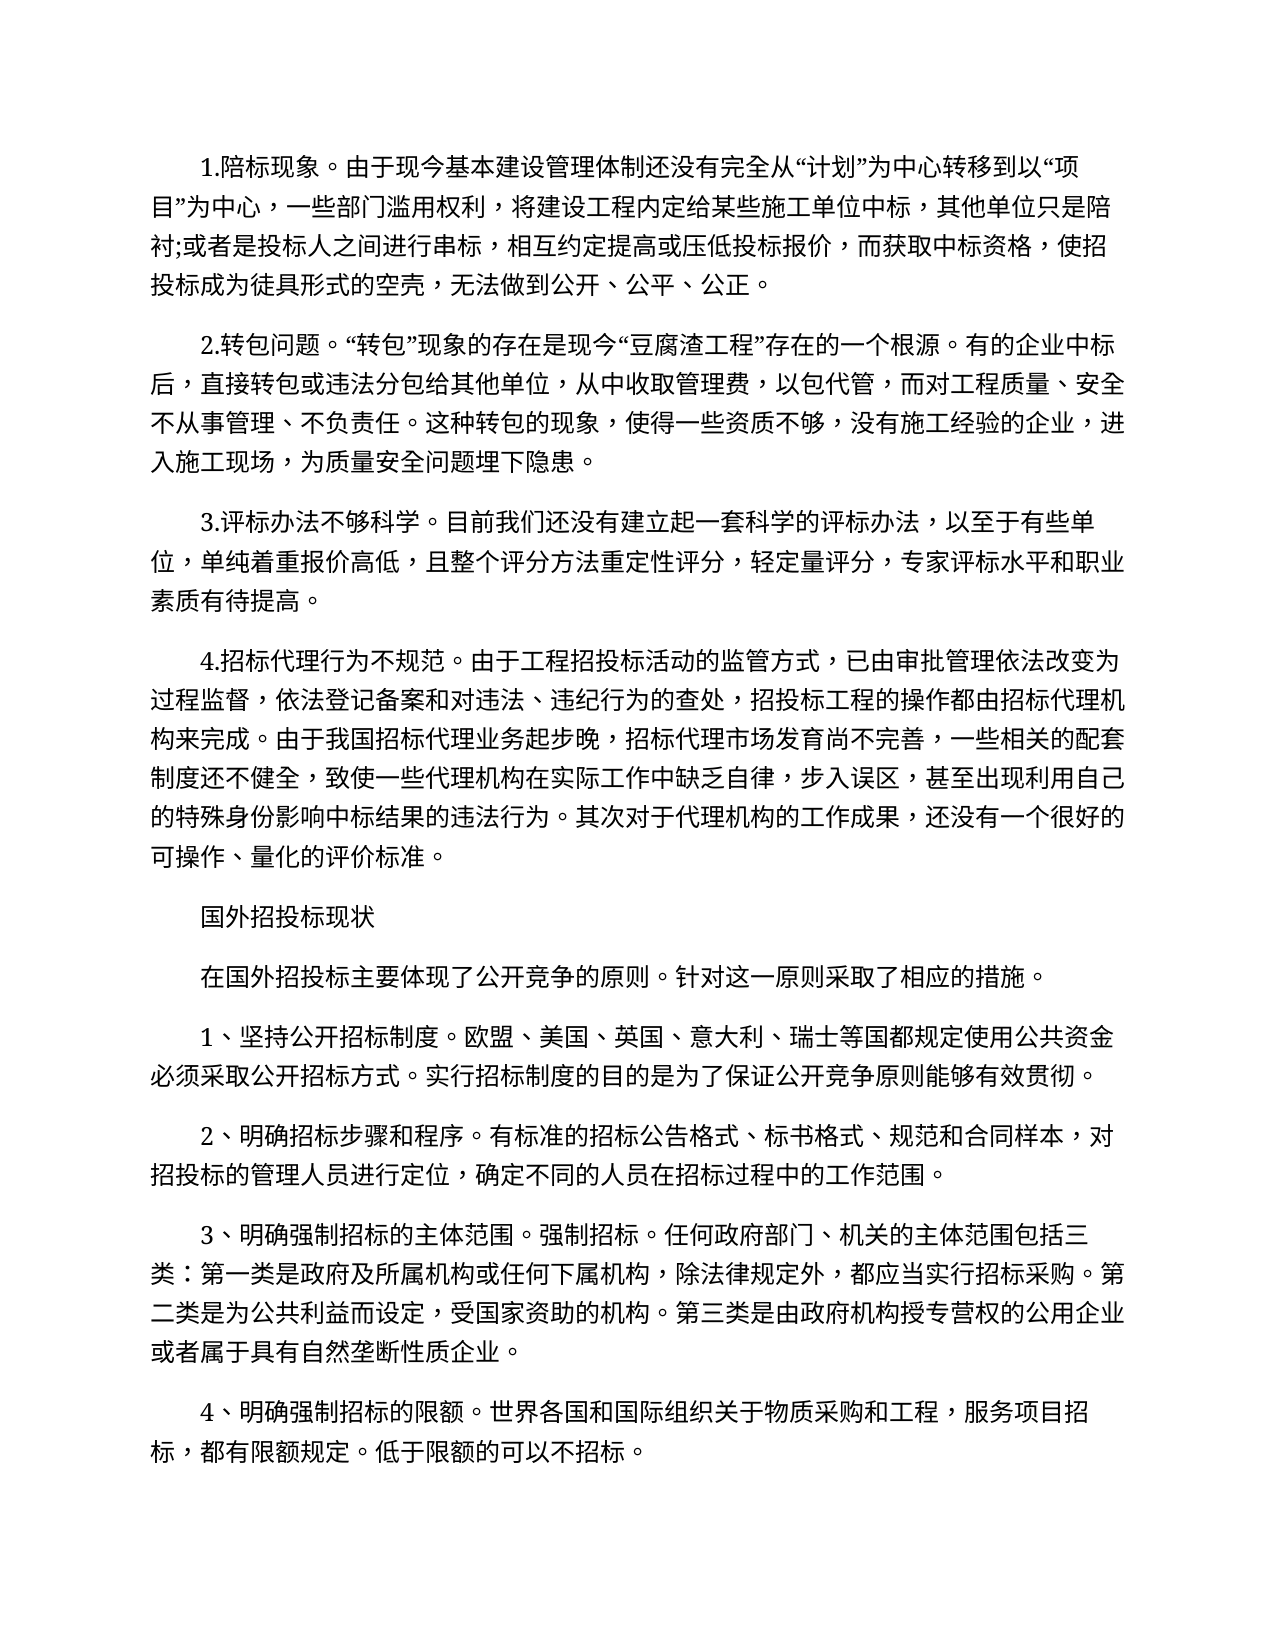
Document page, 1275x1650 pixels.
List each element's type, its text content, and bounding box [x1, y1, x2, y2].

text 在国外招投标主要体现了公开竞争的原则。针对这一原则采取了相应的措施。 [150, 959, 1125, 993]
text 2.转包问题。“转包”现象的存在是现今“豆腐渣工程”存在的一个根源。有的企业中标后，直接转包或违法分包给其他单位，从中收取管理费，以包代管，而对工程质量、安全不从事管理、不负责任。这种转包的现象，使得一些资质不够，没有施工经验的企业，进入施工现场，为质量安全问题埋下隐患。 [150, 327, 1125, 479]
text 3、明确强制招标的主体范围。强制招标。任何政府部门、机关的主体范围包括三类：第一类是政府及所属机构或任何下属机构，除法律规定外，都应当实行招标采购。第二类是为公共利益而设定，受国家资助的机构。第三类是由政府机构授专营权的公用企业或者属于具有自然垄断性质企业。 [150, 1217, 1125, 1369]
text 1、坚持公开招标制度。欧盟、美国、英国、意大利、瑞士等国都规定使用公共资金必须采取公开招标方式。实行招标制度的目的是为了保证公开竞争原则能够有效贯彻。 [150, 1019, 1125, 1092]
text 1.陪标现象。由于现今基本建设管理体制还没有完全从“计划”为中心转移到以“项目”为中心，一些部门滥用权利，将建设工程内定给某些施工单位中标，其他单位只是陪衬;或者是投标人之间进行串标，相互约定提高或压低投标报价，而获取中标资格，使招投标成为徒具形式的空壳，无法做到公开、公平、公正。 [150, 150, 1125, 302]
text 国外招投标现状 [150, 899, 1125, 933]
text 4.招标代理行为不规范。由于工程招投标活动的监管方式，已由审批管理依法改变为过程监督，依法登记备案和对违法、违纪行为的查处，招投标工程的操作都由招标代理机构来完成。由于我国招标代理业务起步晚，招标代理市场发育尚不完善，一些相关的配套制度还不健全，致使一些代理机构在实际工作中缺乏自律，步入误区，甚至出现利用自己的特殊身份影响中标结果的违法行为。其次对于代理机构的工作成果，还没有一个很好的可操作、量化的评价标准。 [150, 643, 1125, 873]
text 3.评标办法不够科学。目前我们还没有建立起一套科学的评标办法，以至于有些单位，单纯着重报价高低，且整个评分方法重定性评分，轻定量评分，专家评标水平和职业素质有待提高。 [150, 505, 1125, 617]
text 4、明确强制招标的限额。世界各国和国际组织关于物质采购和工程，服务项目招标，都有限额规定。低于限额的可以不招标。 [150, 1395, 1125, 1468]
text 2、明确招标步骤和程序。有标准的招标公告格式、标书格式、规范和合同样本，对招投标的管理人员进行定位，确定不同的人员在招标过程中的工作范围。 [150, 1118, 1125, 1192]
